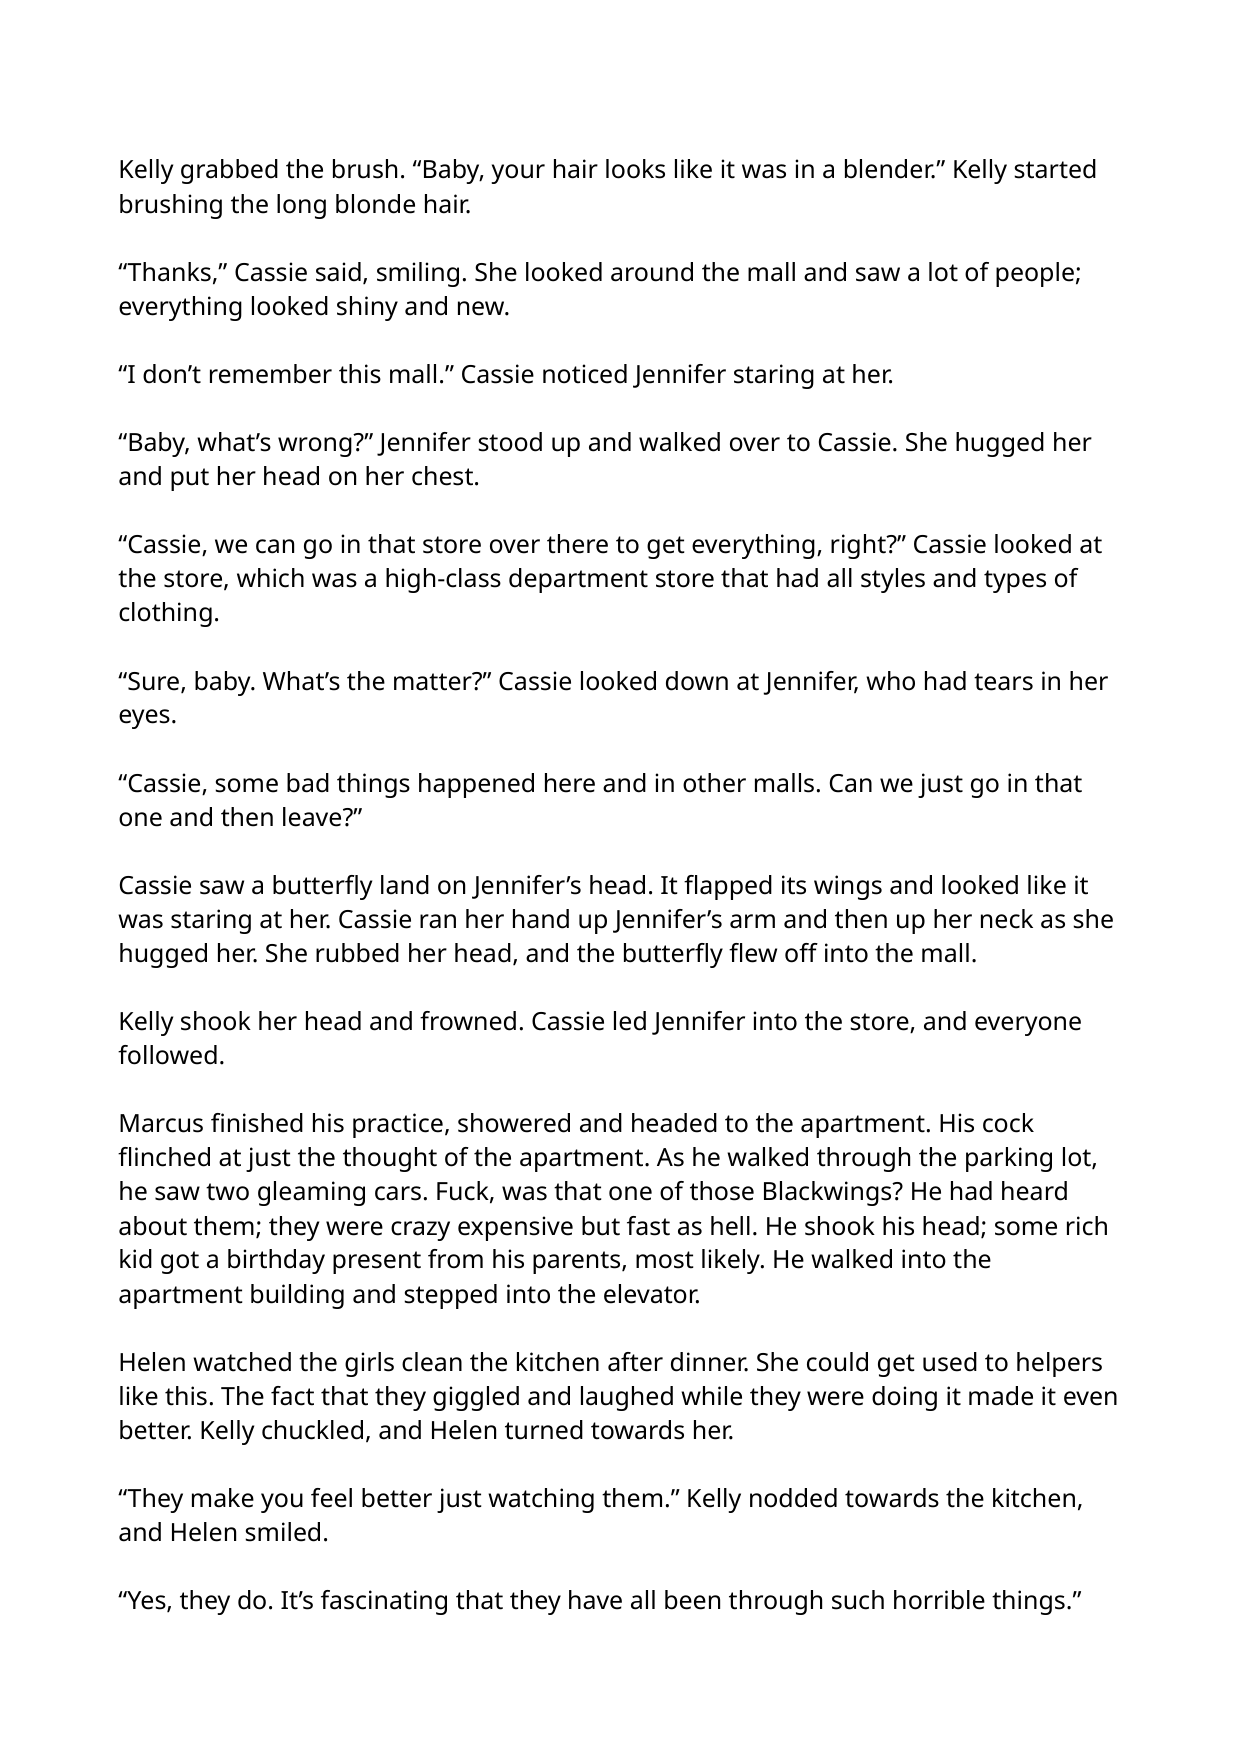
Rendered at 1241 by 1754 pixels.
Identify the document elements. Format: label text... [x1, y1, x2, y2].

text Kelly grabbed the brush. “Baby, your hair looks like it was in a blender.” Kelly started brushing the long blonde hair. [118, 152, 1122, 220]
text “Cassie, some bad things happened here and in other malls. Can we just go in that one and then leave?” [118, 765, 1122, 833]
text “Baby, what’s wrong?” Jennifer stood up and walked over to Cassie. She hugged her and put her head on her chest. [118, 425, 1122, 493]
text “Cassie, we can go in that store over there to get everything, right?” Cassie looked at the store, which was a high-class department store that had all styles and types of clothing. [118, 527, 1122, 629]
text “Sure, baby. What’s the matter?” Cassie looked down at Jennifer, who had tears in her eyes. [118, 663, 1122, 731]
text “I don’t remember this mall.” Cassie noticed Jennifer staring at her. [118, 357, 1122, 391]
text Helen watched the girls clean the kitchen after dinner. She could get used to helpers like this. The fact that they giggled and laughed while they were doing it made it even better. Kelly chuckled, and Helen turned towards her. [118, 1344, 1122, 1447]
text Cassie saw a butterfly land on Jennifer’s head. It flapped its wings and looked like it was staring at her. Cassie ran her hand up Jennifer’s arm and then up her neck as she hugged her. She rubbed her head, and the butterfly flew off into the mall. [118, 867, 1122, 970]
text “Yes, they do. It’s fascinating that they have all been through such horrible things.” [118, 1583, 1122, 1617]
text Kelly shook her head and frowned. Cassie led Jennifer into the store, and everyone followed. [118, 1004, 1122, 1072]
text “Thanks,” Cassie said, smiling. She looked around the mall and saw a lot of people; everything looked shiny and new. [118, 254, 1122, 322]
text Marcus finished his practice, showered and headed to the apartment. His cock flinched at just the thought of the apartment. As he walked through the parking lot, he saw two gleaming cars. Fuck, was that one of those Blackwings? He had heard about them; they were crazy expensive but fast as hell. He shook his head; some rich kid got a birthday present from his parents, most likely. He walked into the apartment building and stepped into the elevator. [118, 1106, 1122, 1310]
text “They make you feel better just watching them.” Kelly nodded towards the kitchen, and Helen smiled. [118, 1481, 1122, 1549]
